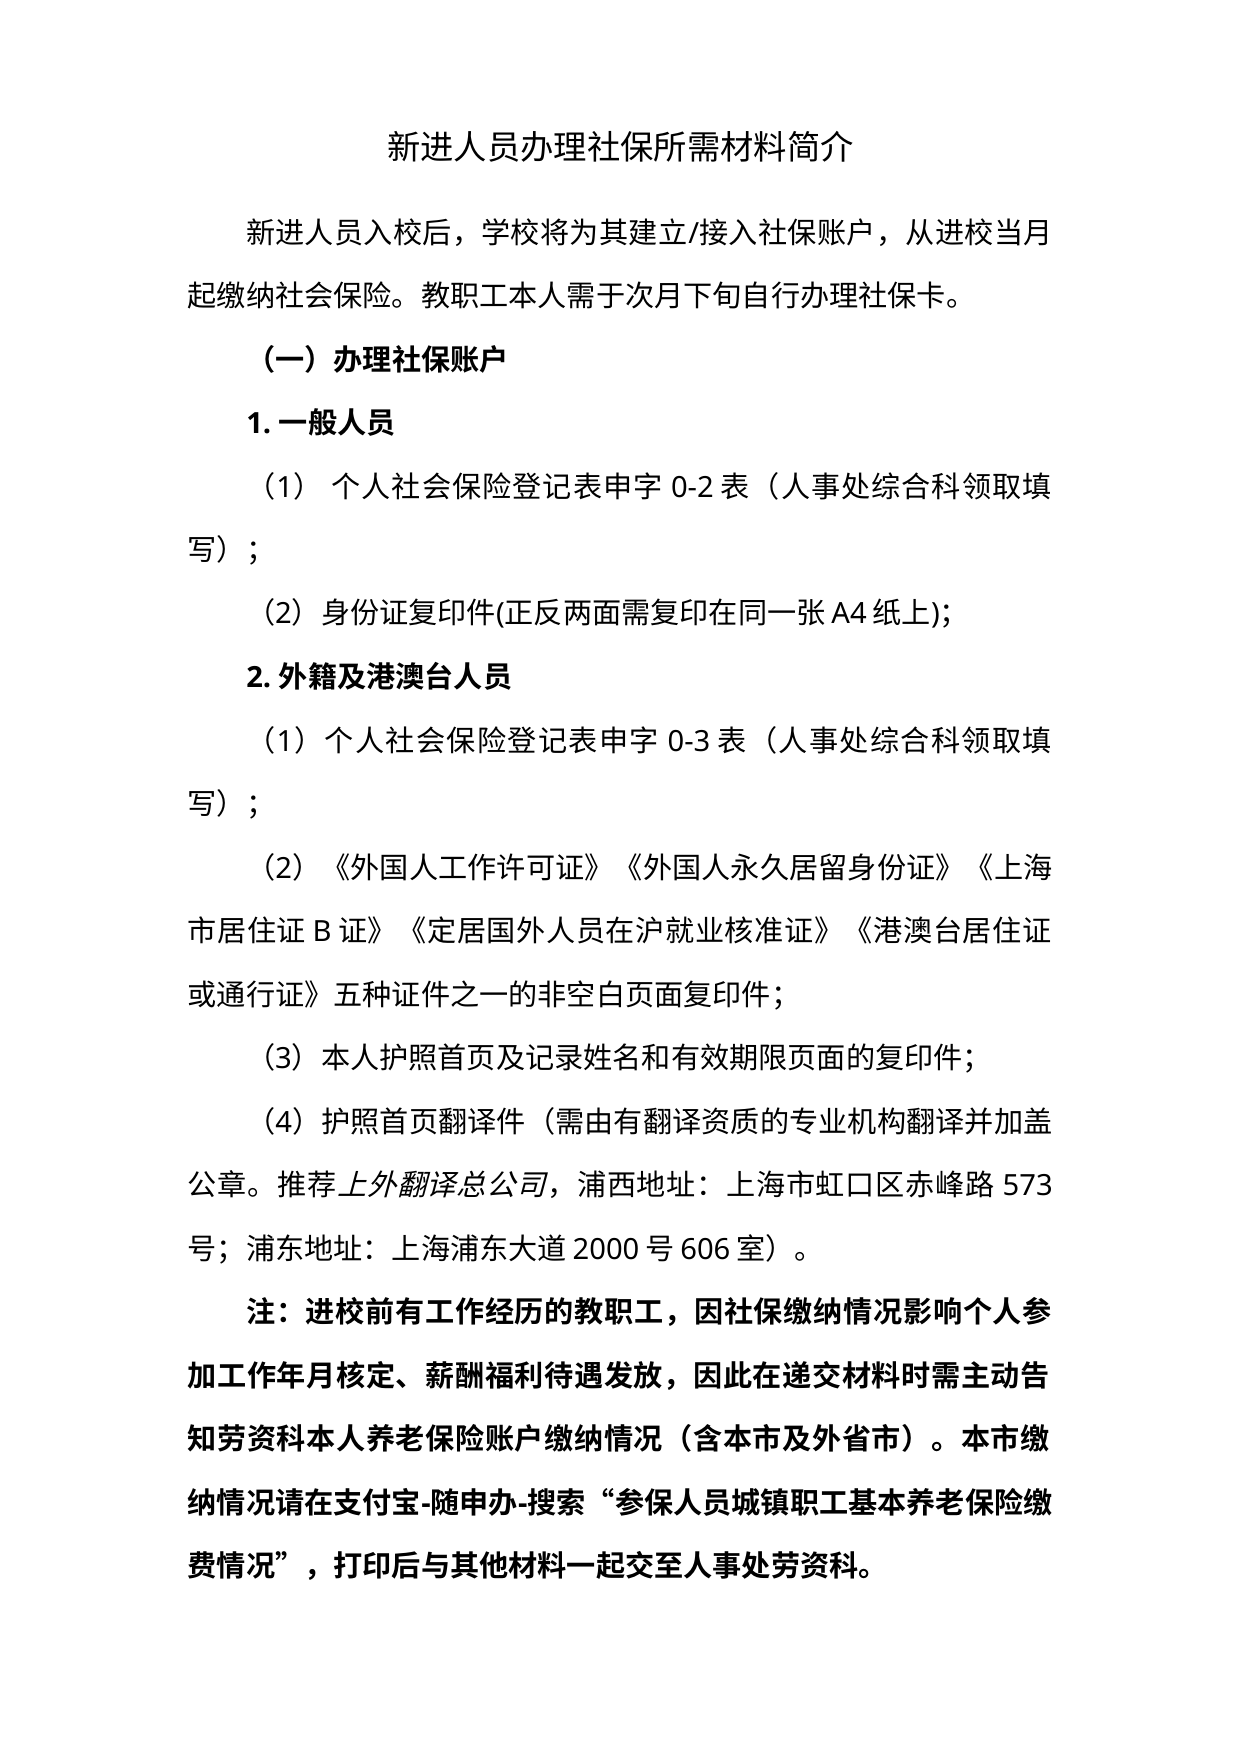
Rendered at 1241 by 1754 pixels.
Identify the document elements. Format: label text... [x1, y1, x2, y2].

text （2）《外国人工作许可证》《外国人永久居留身份证》《上海市居住证B证》《定居国外人员在沪就业核准证》《港澳台居住证或通行证》五种证件之一的非空白页面复印件； [187, 844, 1053, 1013]
text （3）本人护照首页及记录姓名和有效期限页面的复印件； [187, 1035, 1053, 1077]
text （2）身份证复印件(正反两面需复印在同一张A4纸上)； [187, 590, 1053, 632]
text 新进人员办理社保所需材料简介 [187, 121, 1053, 169]
text 注：进校前有工作经历的教职工，因社保缴纳情况影响个人参加工作年月核定、薪酬福利待遇发放，因此在递交材料时需主动告知劳资科本人养老保险账户缴纳情况（含本市及外省市）。本市缴纳情况请在支付宝-随申办-搜索“参保人员城镇职工基本养老保险缴费情况”，打印后与其他材料一起交至人事处劳资科。 [187, 1289, 1053, 1585]
text 2. 外籍及港澳台人员 [246, 654, 1053, 696]
text 新进人员入校后，学校将为其建立/接入社保账户，从进校当月起缴纳社会保险。教职工本人需于次月下旬自行办理社保卡。 [187, 209, 1053, 315]
text （1）个人社会保险登记表申字0-3表（人事处综合科领取填写）； [187, 717, 1053, 823]
text （一）办理社保账户 [187, 336, 1053, 378]
list 一般人员 [187, 399, 1053, 442]
text （4）护照首页翻译件（需由有翻译资质的专业机构翻译并加盖公章。推荐上外翻译总公司，浦西地址：上海市虹口区赤峰路573号；浦东地址：上海浦东大道2000号606室）。 [187, 1098, 1053, 1268]
text （1） 个人社会保险登记表申字0-2表（人事处综合科领取填写）； [187, 463, 1053, 569]
